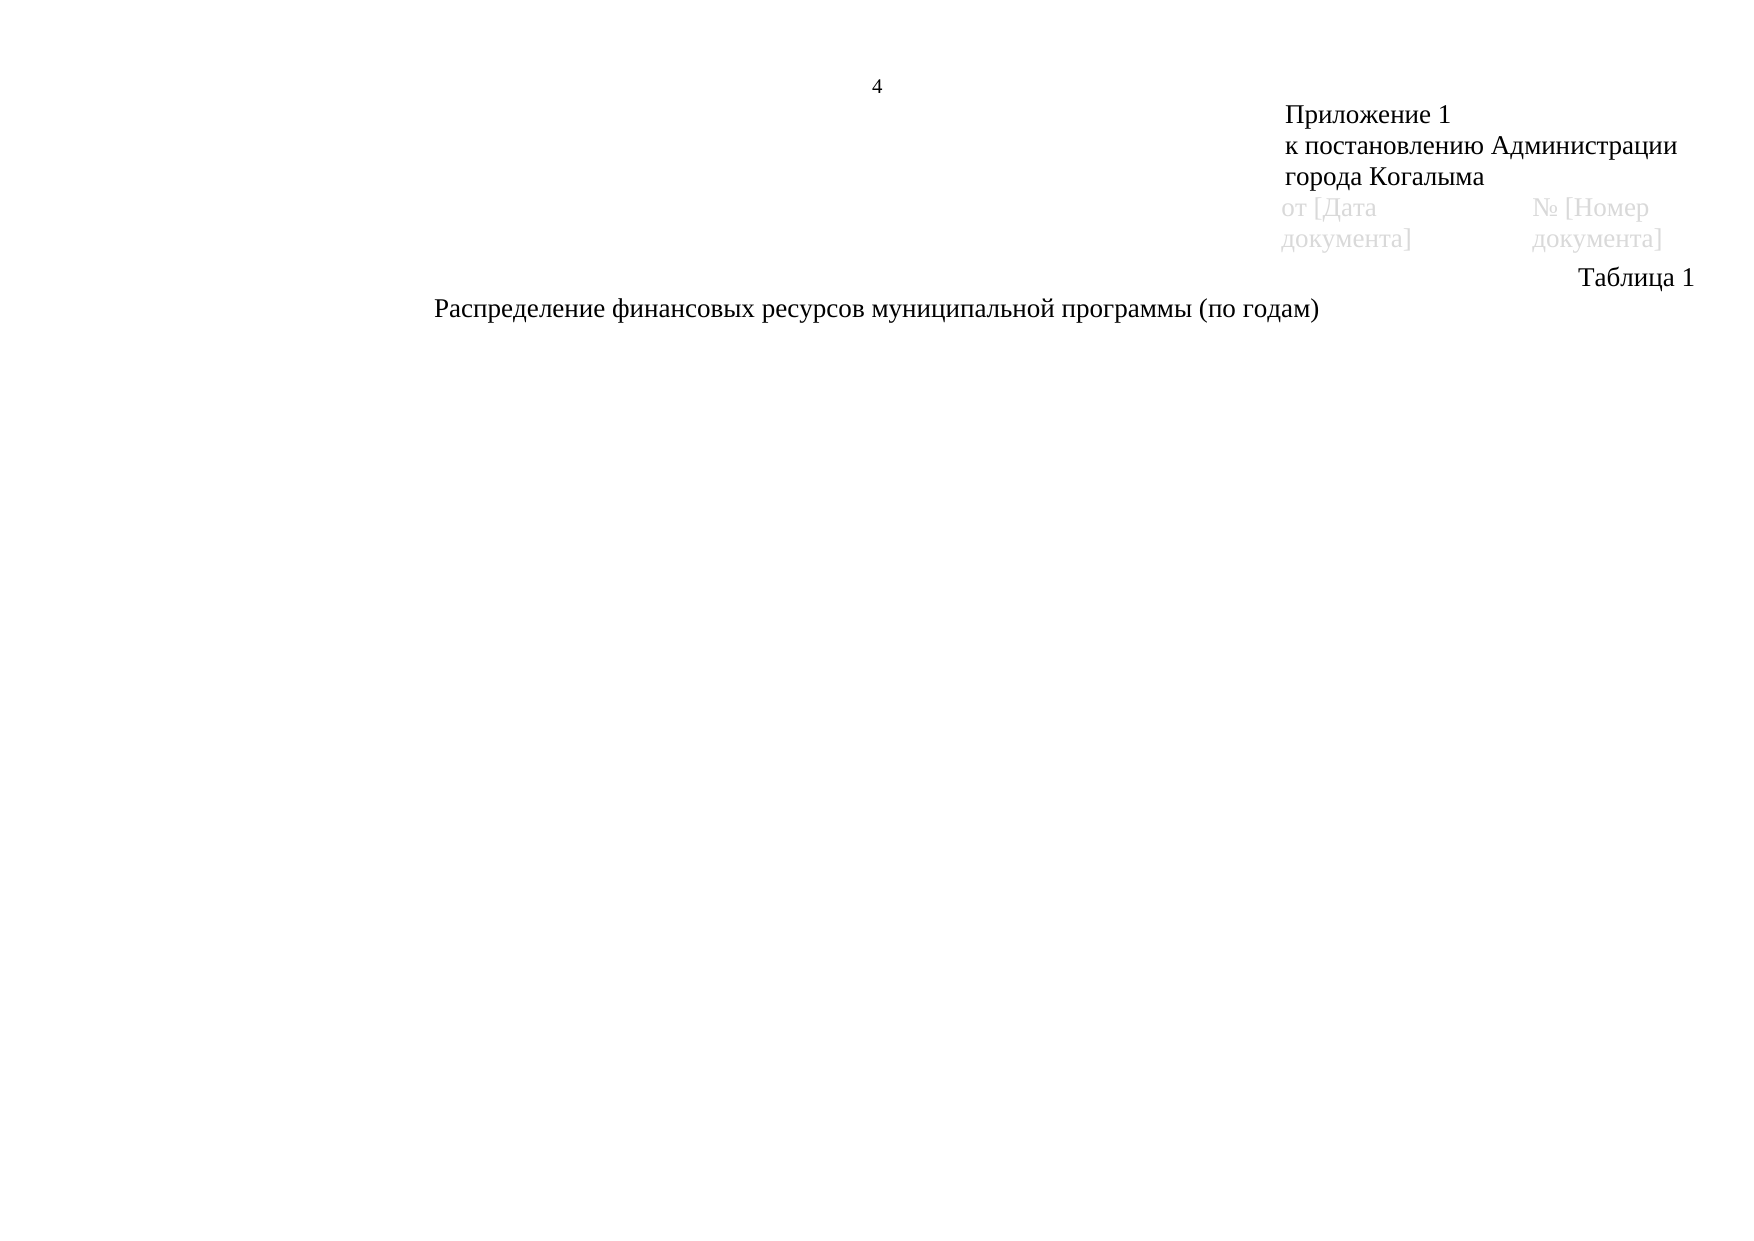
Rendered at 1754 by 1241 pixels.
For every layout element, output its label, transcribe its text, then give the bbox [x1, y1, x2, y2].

text города Когалыма [1285, 160, 1695, 191]
table_header от [Дата документа] [1270, 191, 1521, 261]
table_header № [Номер документа] [1521, 191, 1742, 261]
text Приложение 1 [1285, 98, 1695, 129]
text Таблица 1 [59, 261, 1695, 292]
text к постановлению Администрации [1285, 129, 1695, 160]
text Распределение финансовых ресурсов муниципальной программы (по годам) [59, 292, 1695, 323]
